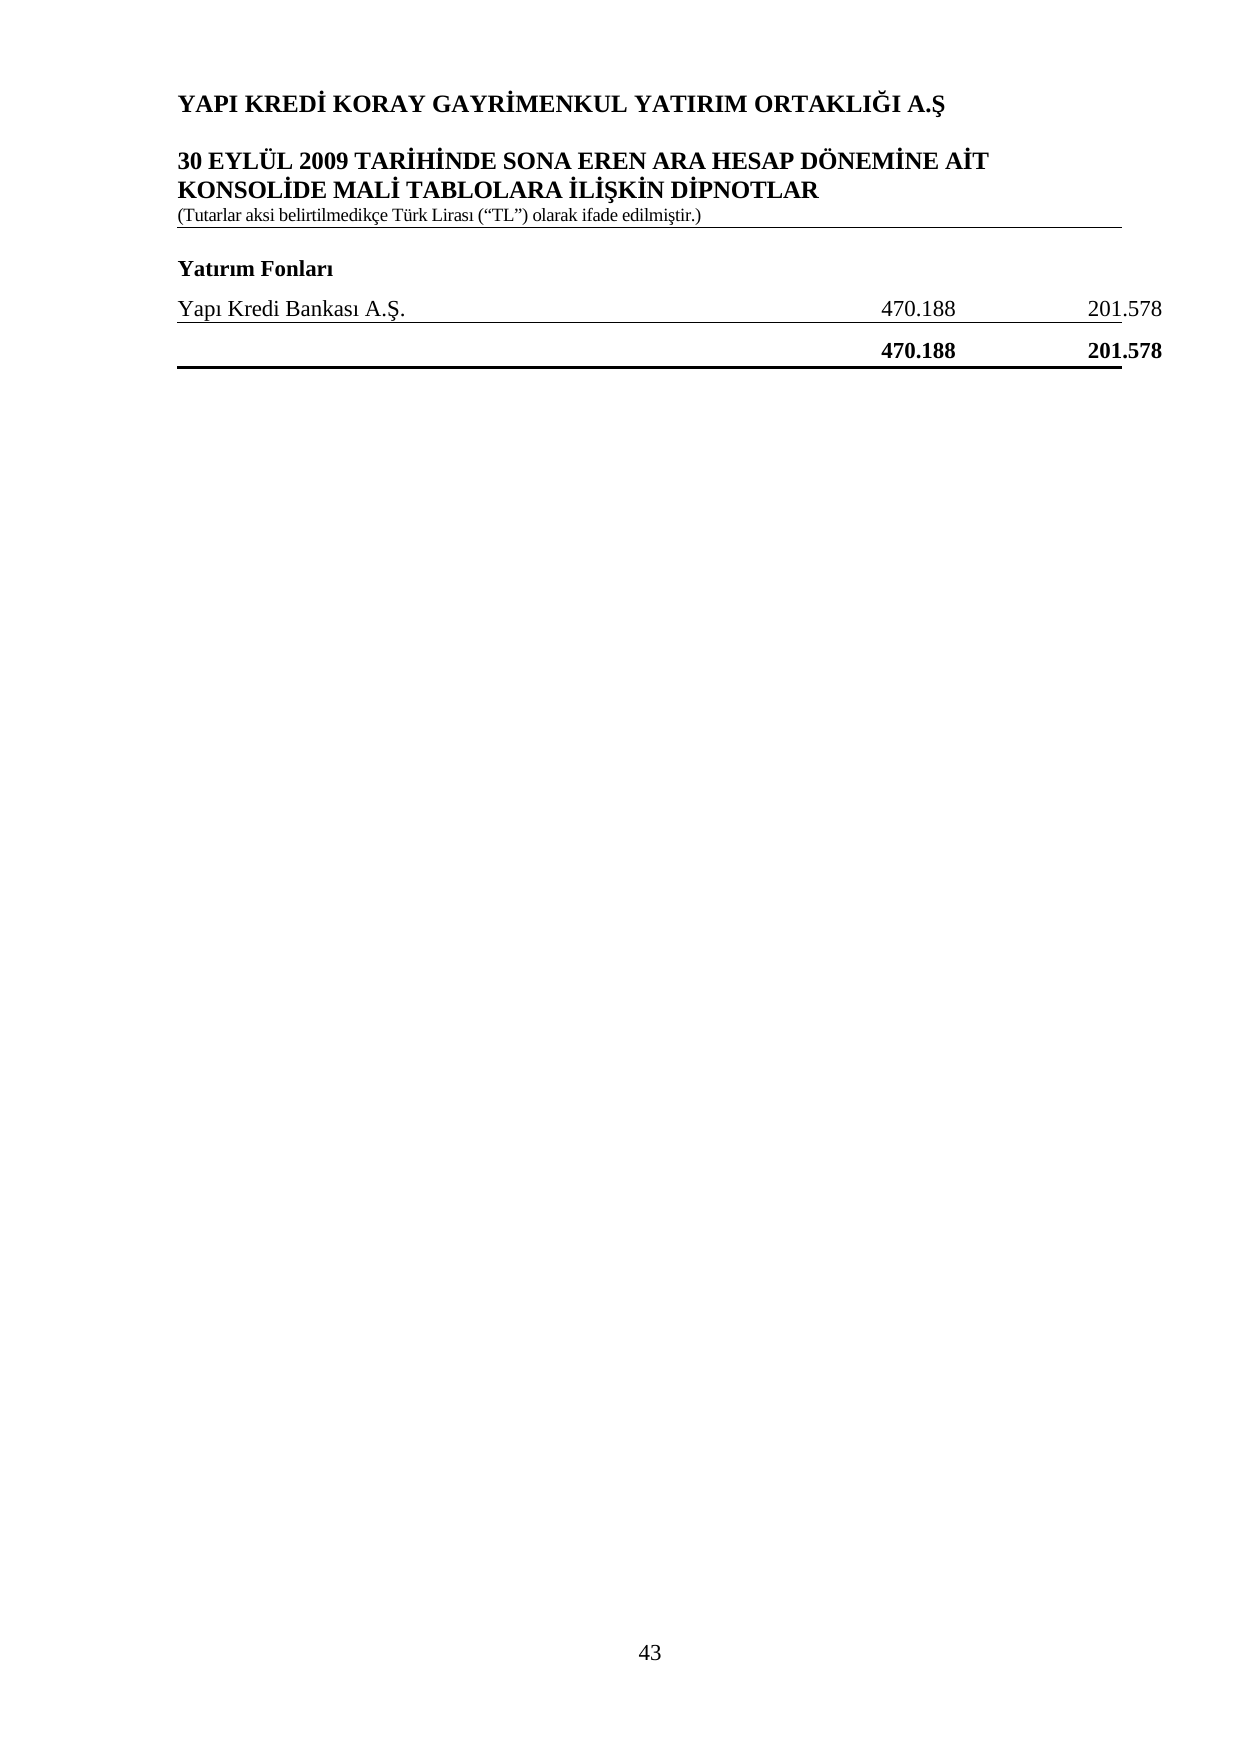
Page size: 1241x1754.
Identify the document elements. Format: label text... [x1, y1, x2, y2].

text Yatırım Fonları [177, 255, 1122, 281]
text 470.188 201.578 [177, 337, 1122, 366]
text Yapı Kredi Bankası A.Ş. 470.188 201.578 [177, 295, 1122, 322]
